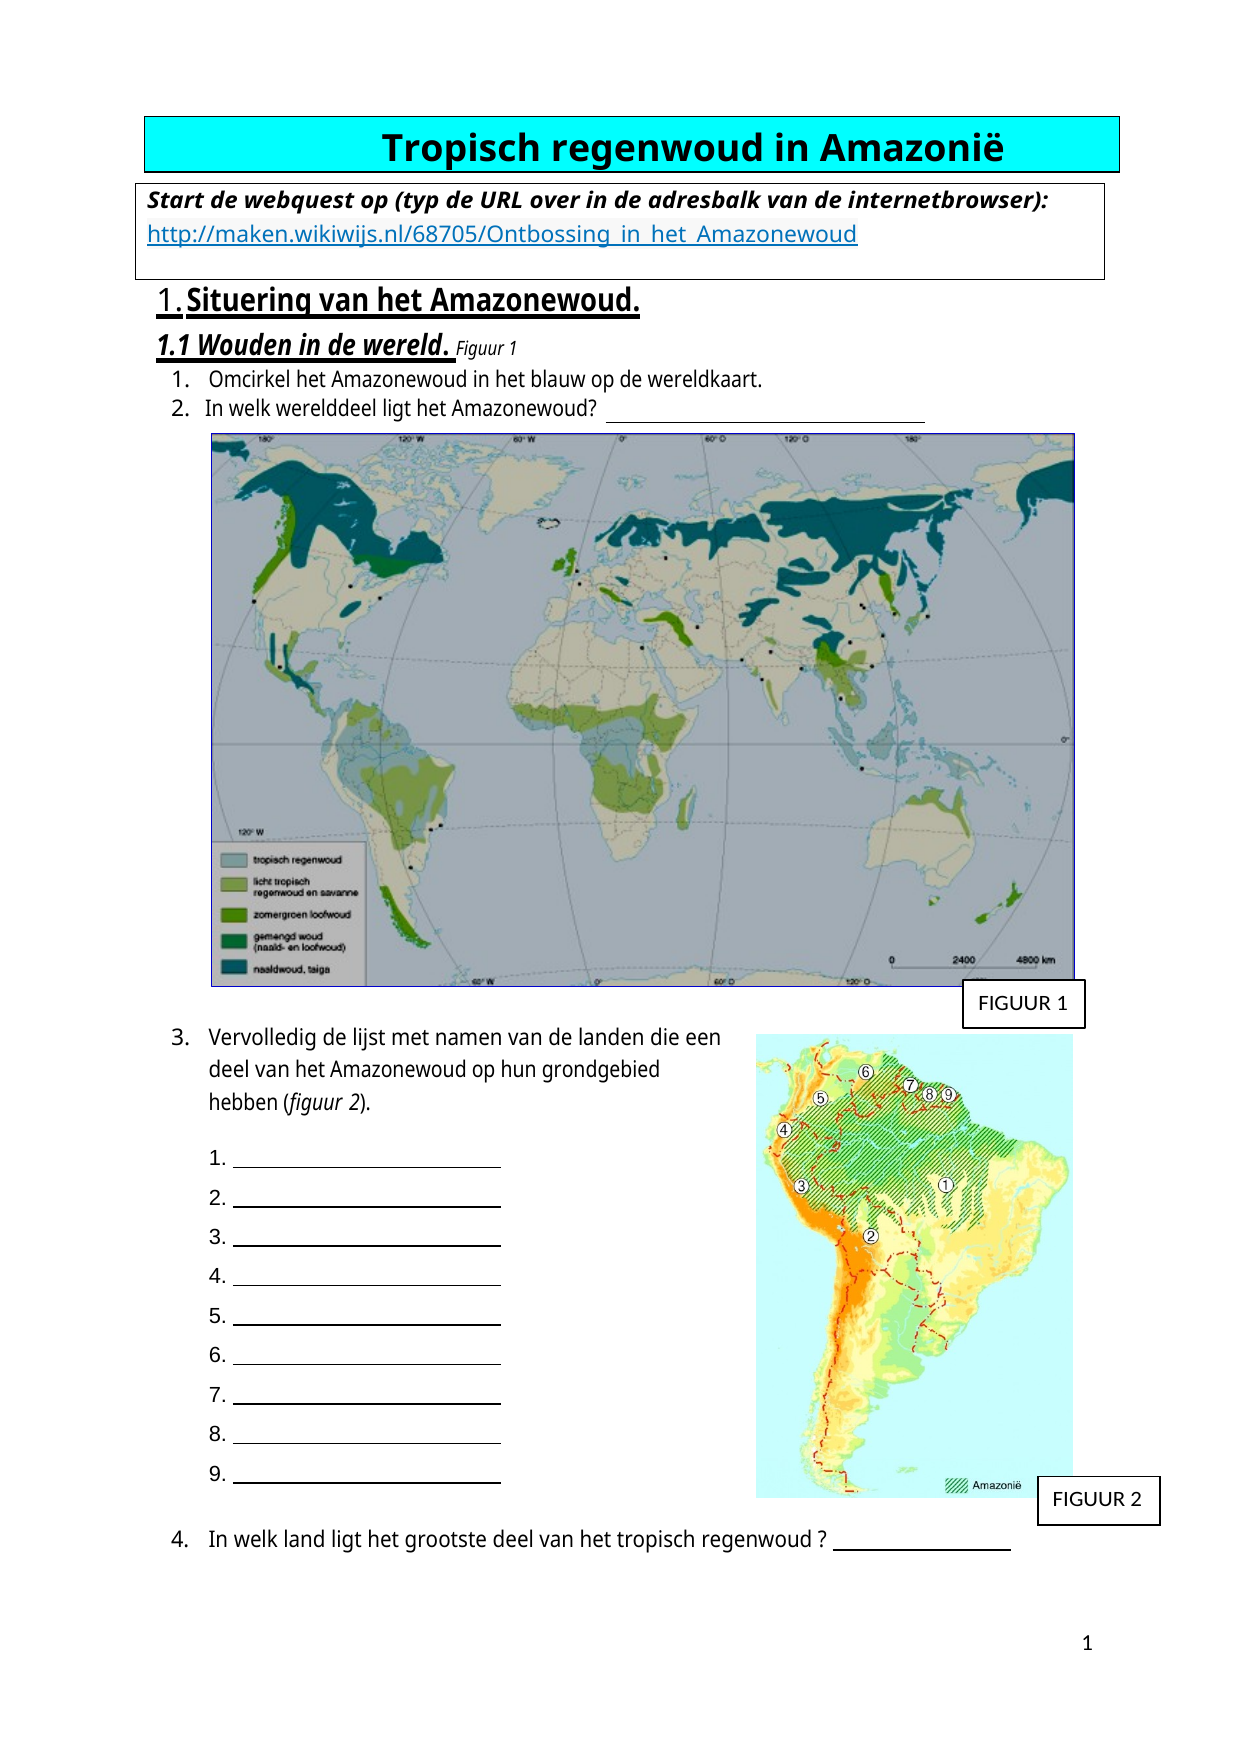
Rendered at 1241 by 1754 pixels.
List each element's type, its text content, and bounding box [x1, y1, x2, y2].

text 1.1 Wouden in de wereld. Figuur 1 [156, 324, 1228, 364]
picture [756, 1034, 1073, 1498]
picture [212, 434, 1074, 986]
text 4. In welk land ligt het grootste deel van het tropisch regenwoud ? [171, 1530, 1228, 1616]
list Omcirkel het Amazonewoud in het blauw op de wereldkaart. [171, 364, 1228, 393]
subtitle Situering van het Amazonewoud. [156, 181, 1228, 319]
list In welk werelddeel ligt het Amazonewoud? [171, 393, 1228, 422]
